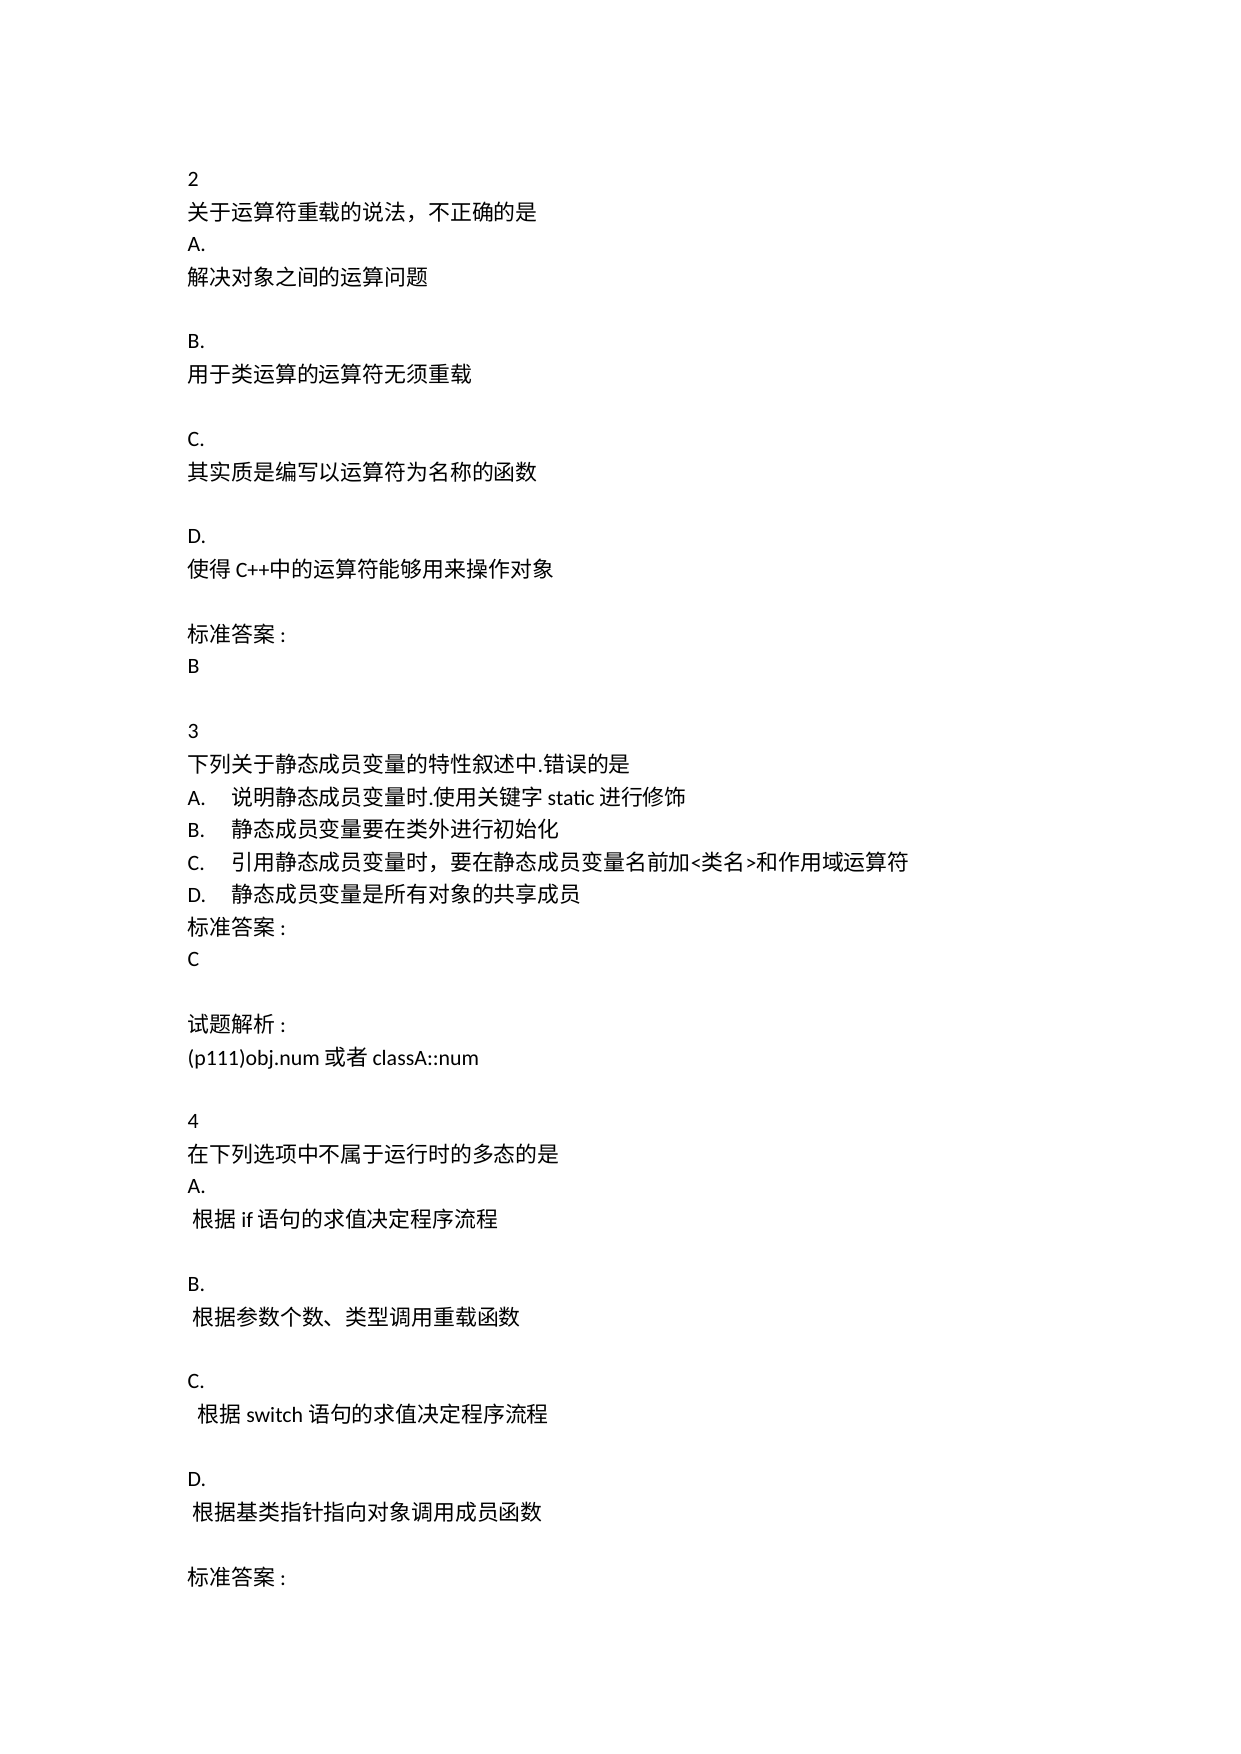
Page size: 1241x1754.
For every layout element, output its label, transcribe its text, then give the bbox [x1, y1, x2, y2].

text C. [187, 422, 1053, 454]
text D. [187, 1462, 1053, 1494]
text 在下列选项中不属于运行时的多态的是 [187, 1137, 1053, 1169]
text (p111)obj.num或者classA::num [187, 1039, 1053, 1072]
text 解决对象之间的运算问题 [187, 259, 1053, 292]
text 根据参数个数、类型调用重载函数 [187, 1299, 1053, 1332]
text 3 [187, 714, 1053, 747]
text A. 说明静态成员变量时.使用关键字static进行修饰 [187, 779, 1053, 812]
text C [187, 942, 1053, 974]
text D. [187, 519, 1053, 552]
text B. [187, 1267, 1053, 1299]
text 试题解析 : [187, 1007, 1053, 1039]
text 4 [187, 1104, 1053, 1137]
text C. 引用静态成员变量时，要在静态成员变量名前加<类名>和作用域运算符 [187, 844, 1053, 877]
text B. [187, 324, 1053, 357]
text 标准答案 : [187, 909, 1053, 942]
text 关于运算符重载的说法，不正确的是 [187, 194, 1053, 227]
text B [187, 649, 1053, 682]
text 2 [187, 162, 1053, 194]
text D. 静态成员变量是所有对象的共享成员 [187, 877, 1053, 909]
text 根据 switch 语句的求值决定程序流程 [187, 1397, 1053, 1429]
text 用于类运算的运算符无须重载 [187, 357, 1053, 389]
text A. [187, 1169, 1053, 1202]
text B. 静态成员变量要在类外进行初始化 [187, 812, 1053, 844]
text 根据基类指针指向对象调用成员函数 [187, 1494, 1053, 1527]
text C. [187, 1364, 1053, 1397]
text 使得C++中的运算符能够用来操作对象 [187, 552, 1053, 584]
text 其实质是编写以运算符为名称的函数 [187, 454, 1053, 487]
text 标准答案 : [187, 1559, 1053, 1592]
text A. [187, 227, 1053, 259]
text 根据 if语句的求值决定程序流程 [187, 1202, 1053, 1234]
text 标准答案 : [187, 617, 1053, 649]
text 下列关于静态成员变量的特性叙述中.错误的是 [187, 747, 1053, 779]
